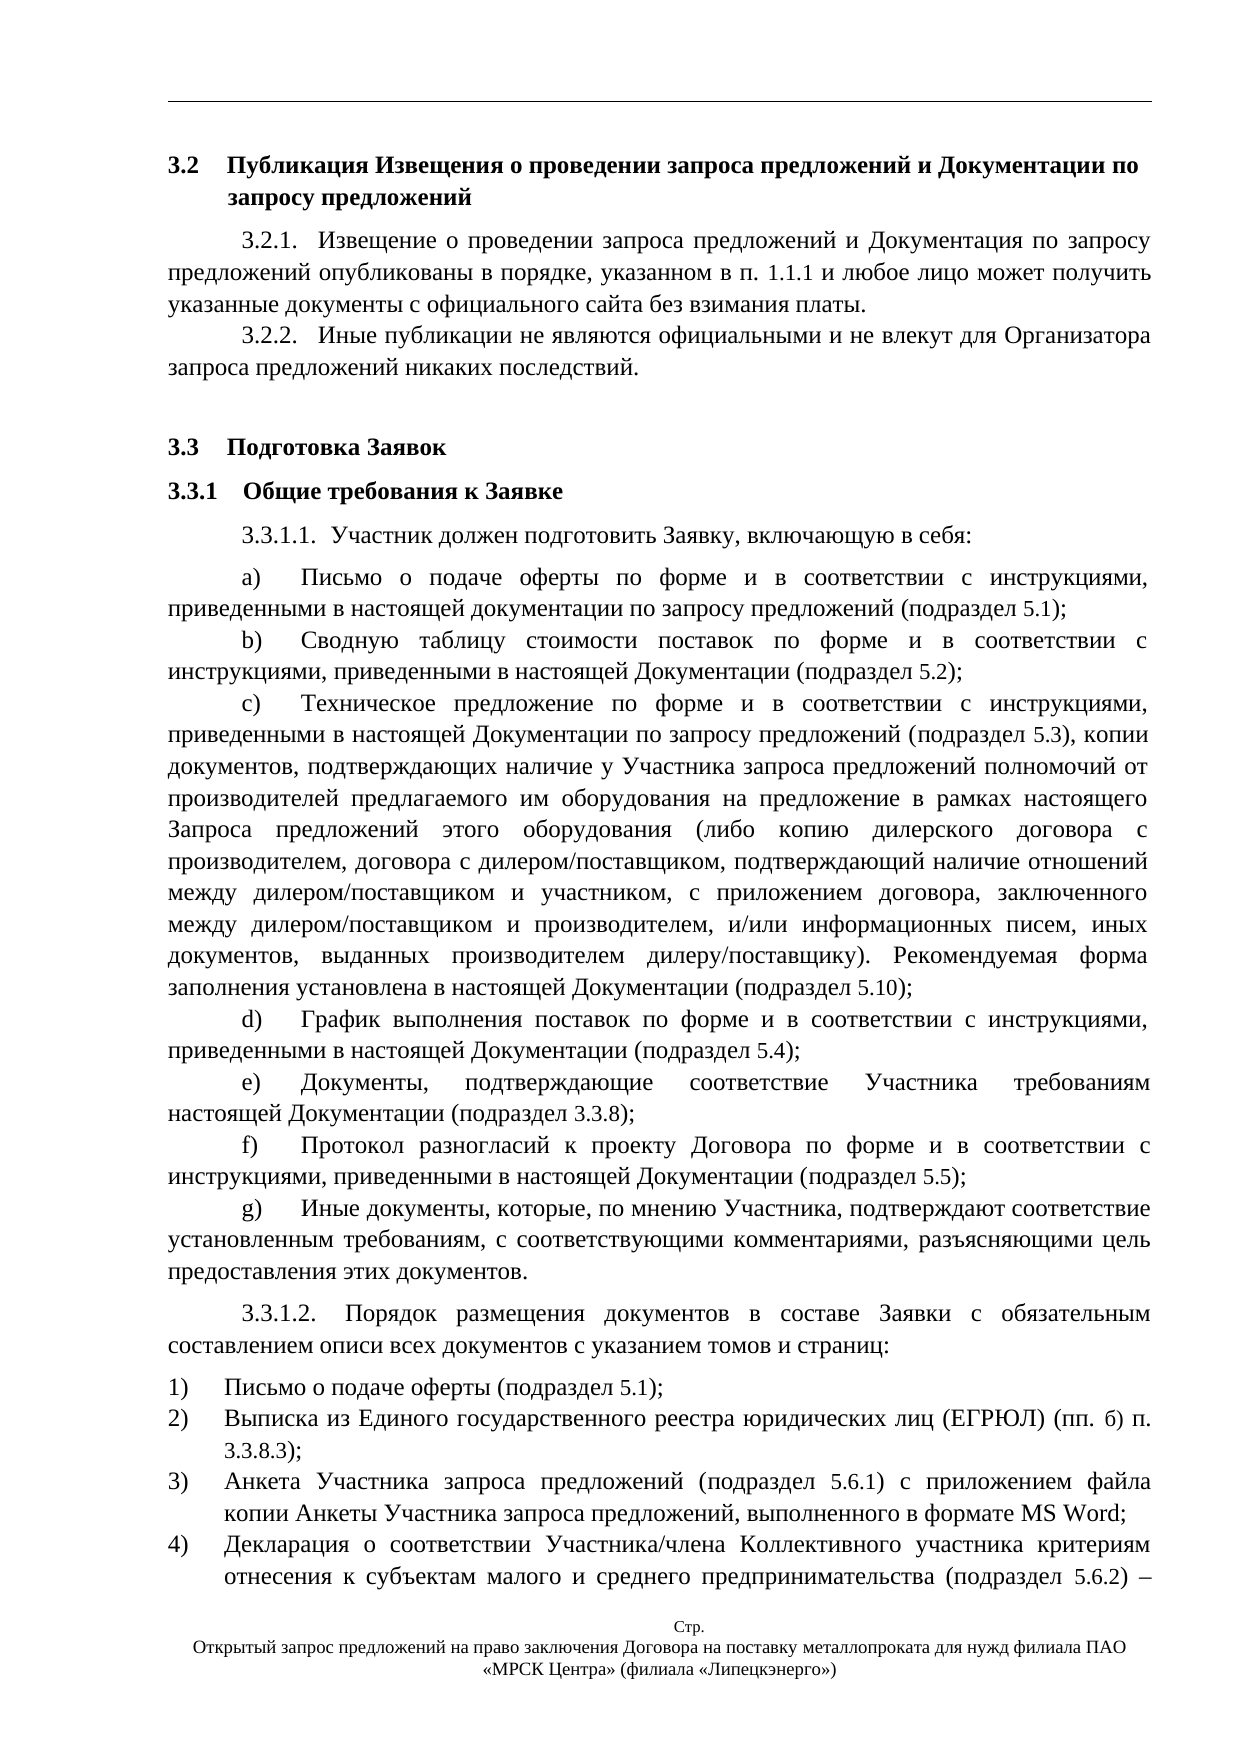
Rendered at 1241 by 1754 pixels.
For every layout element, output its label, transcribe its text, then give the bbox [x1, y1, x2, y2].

subtitle Общие требования к Заявке [168, 476, 1152, 504]
list Техническое предложение по форме и в соответствии с инструкциями, приведенными в настоящей Документации по запросу предложений (подраздел 5.3), копии документов, подтверждающих наличие у Участника запроса предложений полномочий от производителей предлагаемого им оборудования на предложение в рамках настоящего Запроса предложений этого оборудования (либо копию дилерского договора с производителем, договора с дилером/поставщиком, подтверждающий наличие отношений между дилером/поставщиком и участником, с приложением договора, заключенного между дилером/поставщиком и производителем, и/или информационных писем, иных документов, выданных производителем дилеру/поставщику). Рекомендуемая форма заполнения установлена в настоящей Документации (подраздел 5.10); [168, 688, 1148, 1001]
list Извещение о проведении запроса предложений и Документация по запросу предложений опубликованы в порядке, указанном в п. 1.1.1 и любое лицо может получить указанные документы с официального сайта без взимания платы. [168, 226, 1152, 317]
list График выполнения поставок по форме и в соответствии с инструкциями, приведенными в настоящей Документации (подраздел 5.4); [168, 1004, 1149, 1064]
list Порядок размещения документов в составе Заявки с обязательным составлением описи всех документов с указанием томов и страниц: [168, 1298, 1152, 1358]
list Выписка из Единого государственного реестра юридических лиц (ЕГРЮЛ) (пп. б) п. 3.3.8.3); [168, 1403, 1152, 1463]
subtitle Подготовка Заявок [168, 432, 1152, 460]
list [168, 1529, 1152, 1590]
list Иные публикации не являются официальными и не влекут для Организатора запроса предложений никаких последствий. [168, 320, 1152, 381]
list Анкета Участника запроса предложений (подраздел 5.6.1) с приложением файла копии Анкеты Участника запроса предложений, выполненного в формате MS Word; [168, 1466, 1152, 1527]
list Протокол разногласий к проекту Договора по форме и в соответствии с инструкциями, приведенными в настоящей Документации (подраздел 5.5); [168, 1130, 1151, 1190]
list Документы, подтверждающие соответствие Участника требованиям настоящей Документации (подраздел 3.3.8); [168, 1067, 1151, 1127]
subtitle Публикация Извещения о проведении запроса предложений и Документации по запросу предложений [168, 150, 1152, 210]
list Сводную таблицу стоимости поставок по форме и в соответствии с инструкциями, приведенными в настоящей Документации (подраздел 5.2); [168, 625, 1148, 685]
list Участник должен подготовить Заявку, включающую в себя: [168, 520, 1152, 548]
list Иные документы, которые, по мнению Участника, подтверждают соответствие установленным требованиям, с соответствующими комментариями, разъясняющими цель предоставления этих документов. [168, 1193, 1152, 1285]
list Письмо о подаче оферты (подраздел 5.1); [168, 1372, 1152, 1400]
list Письмо о подаче оферты по форме и в соответствии с инструкциями, приведенными в настоящей документации по запросу предложений (подраздел 5.1); [168, 562, 1148, 622]
